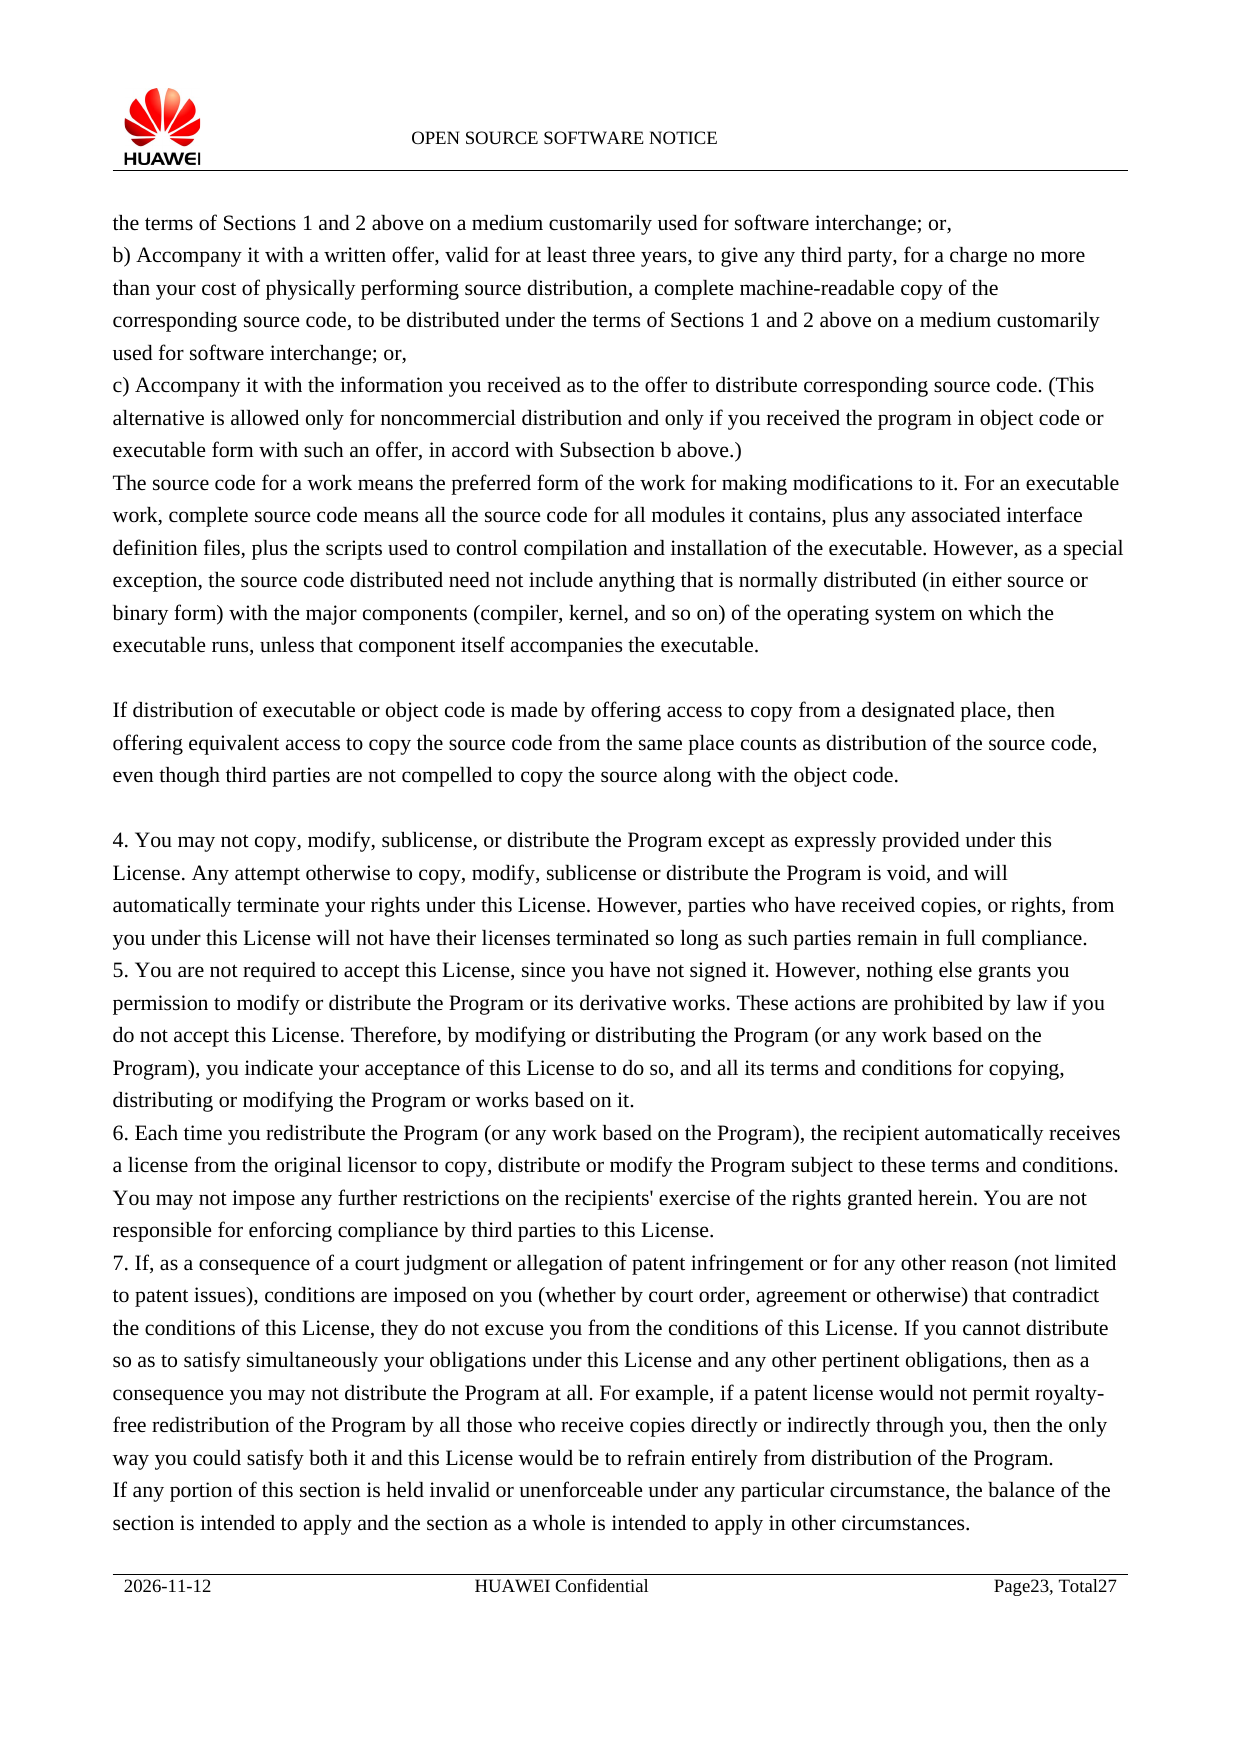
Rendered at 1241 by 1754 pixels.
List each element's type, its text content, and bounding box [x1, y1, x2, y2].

picture [124, 88, 201, 165]
